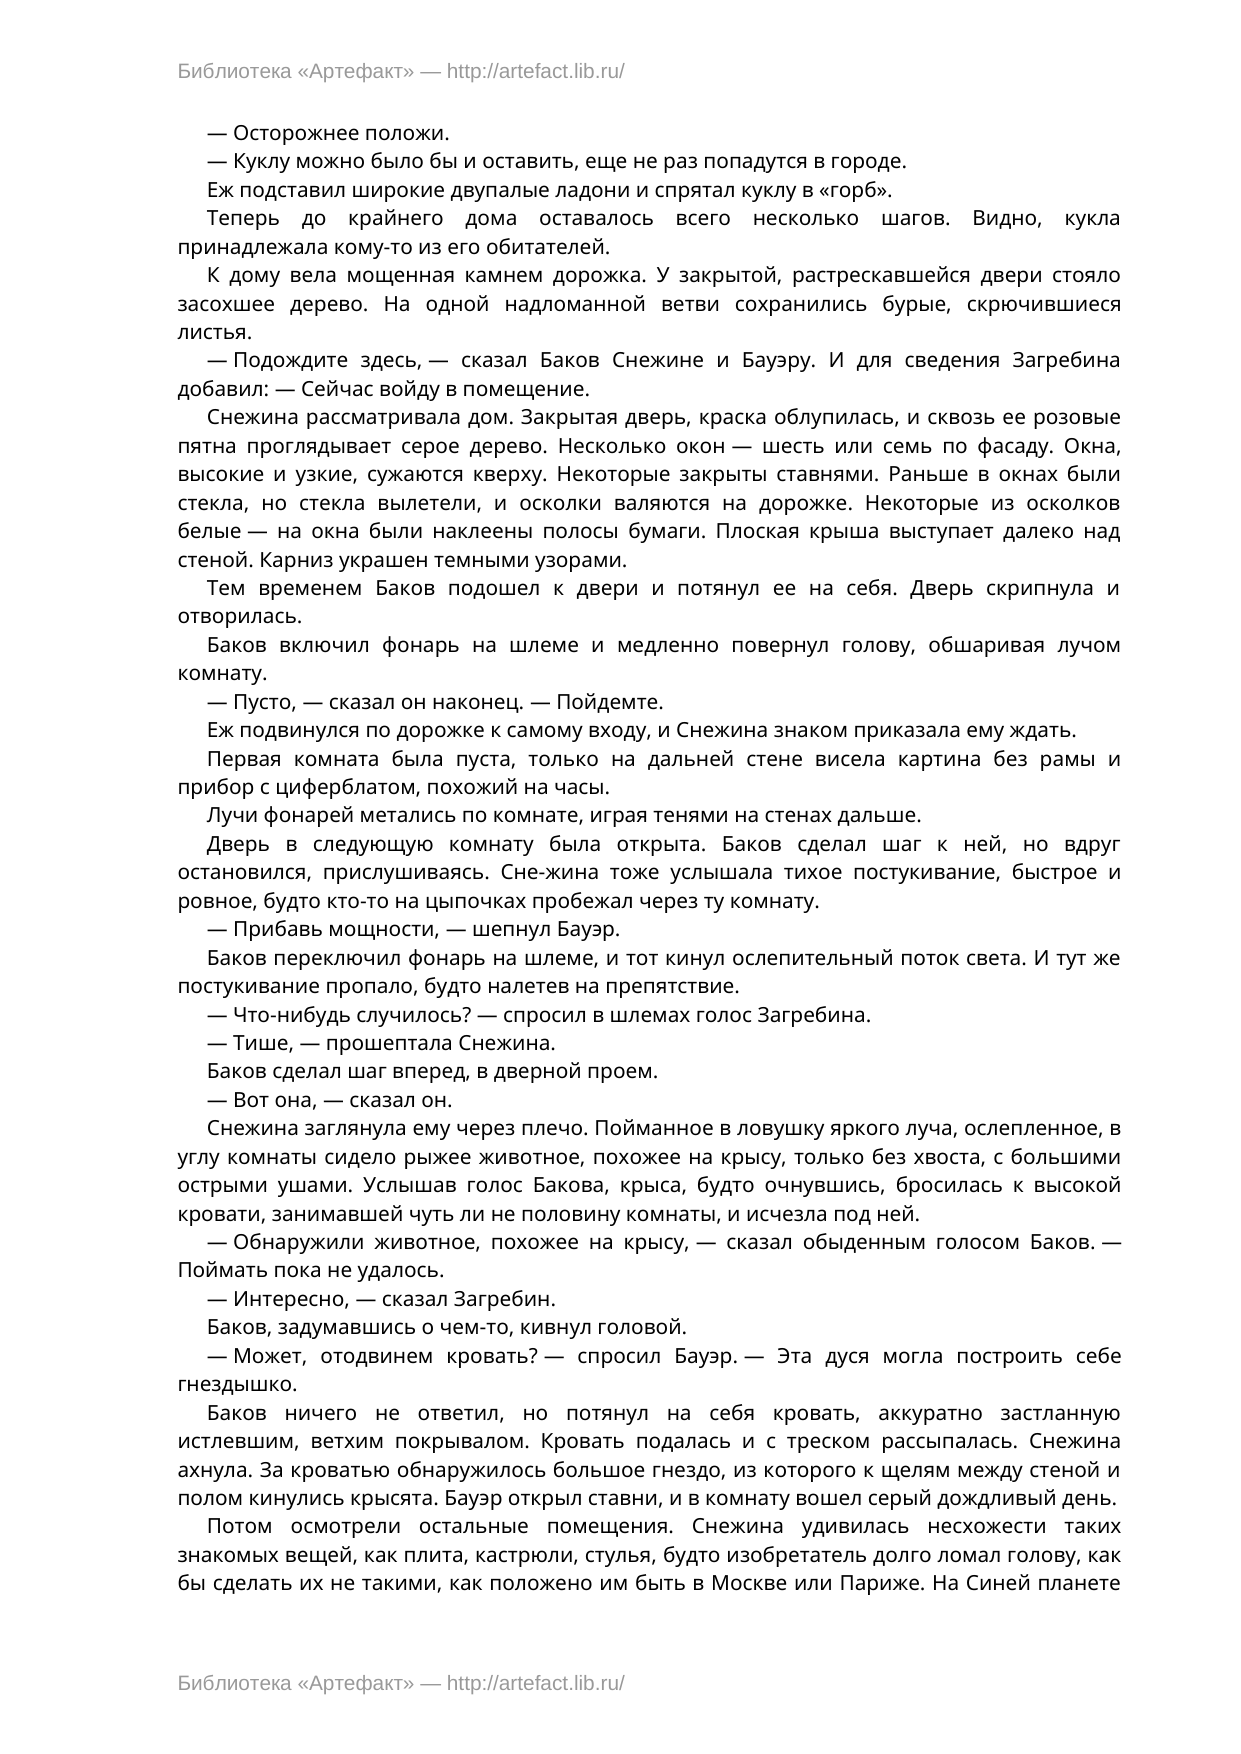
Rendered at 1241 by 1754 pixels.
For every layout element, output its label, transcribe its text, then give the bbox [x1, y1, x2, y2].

text — Осторожнее положи. [177, 118, 1122, 147]
text Лучи фонарей метались по комнате, играя тенями на стенах дальше. [177, 801, 1122, 829]
text — Может, отодвинем кровать? — спросил Бауэр. — Эта дуся могла построить себе гнездышко. [177, 1341, 1122, 1398]
text К дому вела мощенная камнем дорожка. У закрытой, растрескавшейся двери стояло засохшее дерево. На одной надломанной ветви сохранились бурые, скрючившиеся листья. [177, 260, 1122, 346]
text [177, 1512, 1122, 1597]
text — Обнаружили животное, похожее на крысу, — сказал обыденным голосом Баков. — Поймать пока не удалось. [177, 1227, 1122, 1284]
text — Вот она, — сказал он. [177, 1085, 1122, 1113]
text Баков включил фонарь на шлеме и медленно повернул голову, обшаривая лучом комнату. [177, 630, 1122, 687]
text — Что-нибудь случилось? — спросил в шлемах голос Загребина. [177, 1000, 1122, 1028]
text Первая комната была пуста, только на дальней стене висела картина без рамы и прибор с циферблатом, похожий на часы. [177, 744, 1122, 801]
text Баков сделал шаг вперед, в дверной проем. [177, 1057, 1122, 1085]
text Еж подставил широкие двупалые ладони и спрятал куклу в «горб». [177, 175, 1122, 203]
text — Подождите здесь, — сказал Баков Снежине и Бауэру. И для сведения Загребина добавил: — Сейчас войду в помещение. [177, 346, 1122, 402]
text — Интересно, — сказал Загребин. [177, 1284, 1122, 1312]
text — Тише, — прошептала Снежина. [177, 1028, 1122, 1057]
text Снежина рассматривала дом. Закрытая дверь, краска облупилась, и сквозь ее розовые пятна проглядывает серое дерево. Несколько окон — шесть или семь по фасаду. Окна, высокие и узкие, сужаются кверху. Некоторые закрыты ставнями. Раньше в окнах были стекла, но стекла вылетели, и осколки валяются на дорожке. Некоторые из осколков белые — на окна были наклеены полосы бумаги. Плоская крыша выступает далеко над стеной. Карниз украшен темными узорами. [177, 402, 1122, 573]
text Тем временем Баков подошел к двери и потянул ее на себя. Дверь скрипнула и отворилась. [177, 573, 1122, 630]
text — Прибавь мощности, — шепнул Бауэр. [177, 914, 1122, 943]
text — Куклу можно было бы и оставить, еще не раз попадутся в городе. [177, 147, 1122, 175]
text — Пусто, — сказал он наконец. — Пойдемте. [177, 687, 1122, 715]
text Дверь в следующую комнату была открыта. Баков сделал шаг к ней, но вдруг остановился, прислушиваясь. Сне-жина тоже услышала тихое постукивание, быстрое и ровное, будто кто-то на цыпочках пробежал через ту комнату. [177, 829, 1122, 914]
text Баков, задумавшись о чем-то, кивнул головой. [177, 1312, 1122, 1341]
text Теперь до крайнего дома оставалось всего несколько шагов. Видно, кукла принадлежала кому-то из его обитателей. [177, 203, 1122, 260]
text Еж подвинулся по дорожке к самому входу, и Снежина знаком приказала ему ждать. [177, 715, 1122, 744]
text Баков переключил фонарь на шлеме, и тот кинул ослепительный поток света. И тут же постукивание пропало, будто налетев на препятствие. [177, 943, 1122, 1000]
text Баков ничего не ответил, но потянул на себя кровать, аккуратно застланную истлевшим, ветхим покрывалом. Кровать подалась и с треском рассыпалась. Снежина ахнула. За кроватью обнаружилось большое гнездо, из которого к щелям между стеной и полом кинулись крысята. Бауэр открыл ставни, и в комнату вошел серый дождливый день. [177, 1398, 1122, 1512]
text Снежина заглянула ему через плечо. Пойманное в ловушку яркого луча, ослепленное, в углу комнаты сидело рыжее животное, похожее на крысу, только без хвоста, с большими острыми ушами. Услышав голос Бакова, крыса, будто очнувшись, бросилась к высокой кровати, занимавшей чуть ли не половину комнаты, и исчезла под ней. [177, 1113, 1122, 1227]
